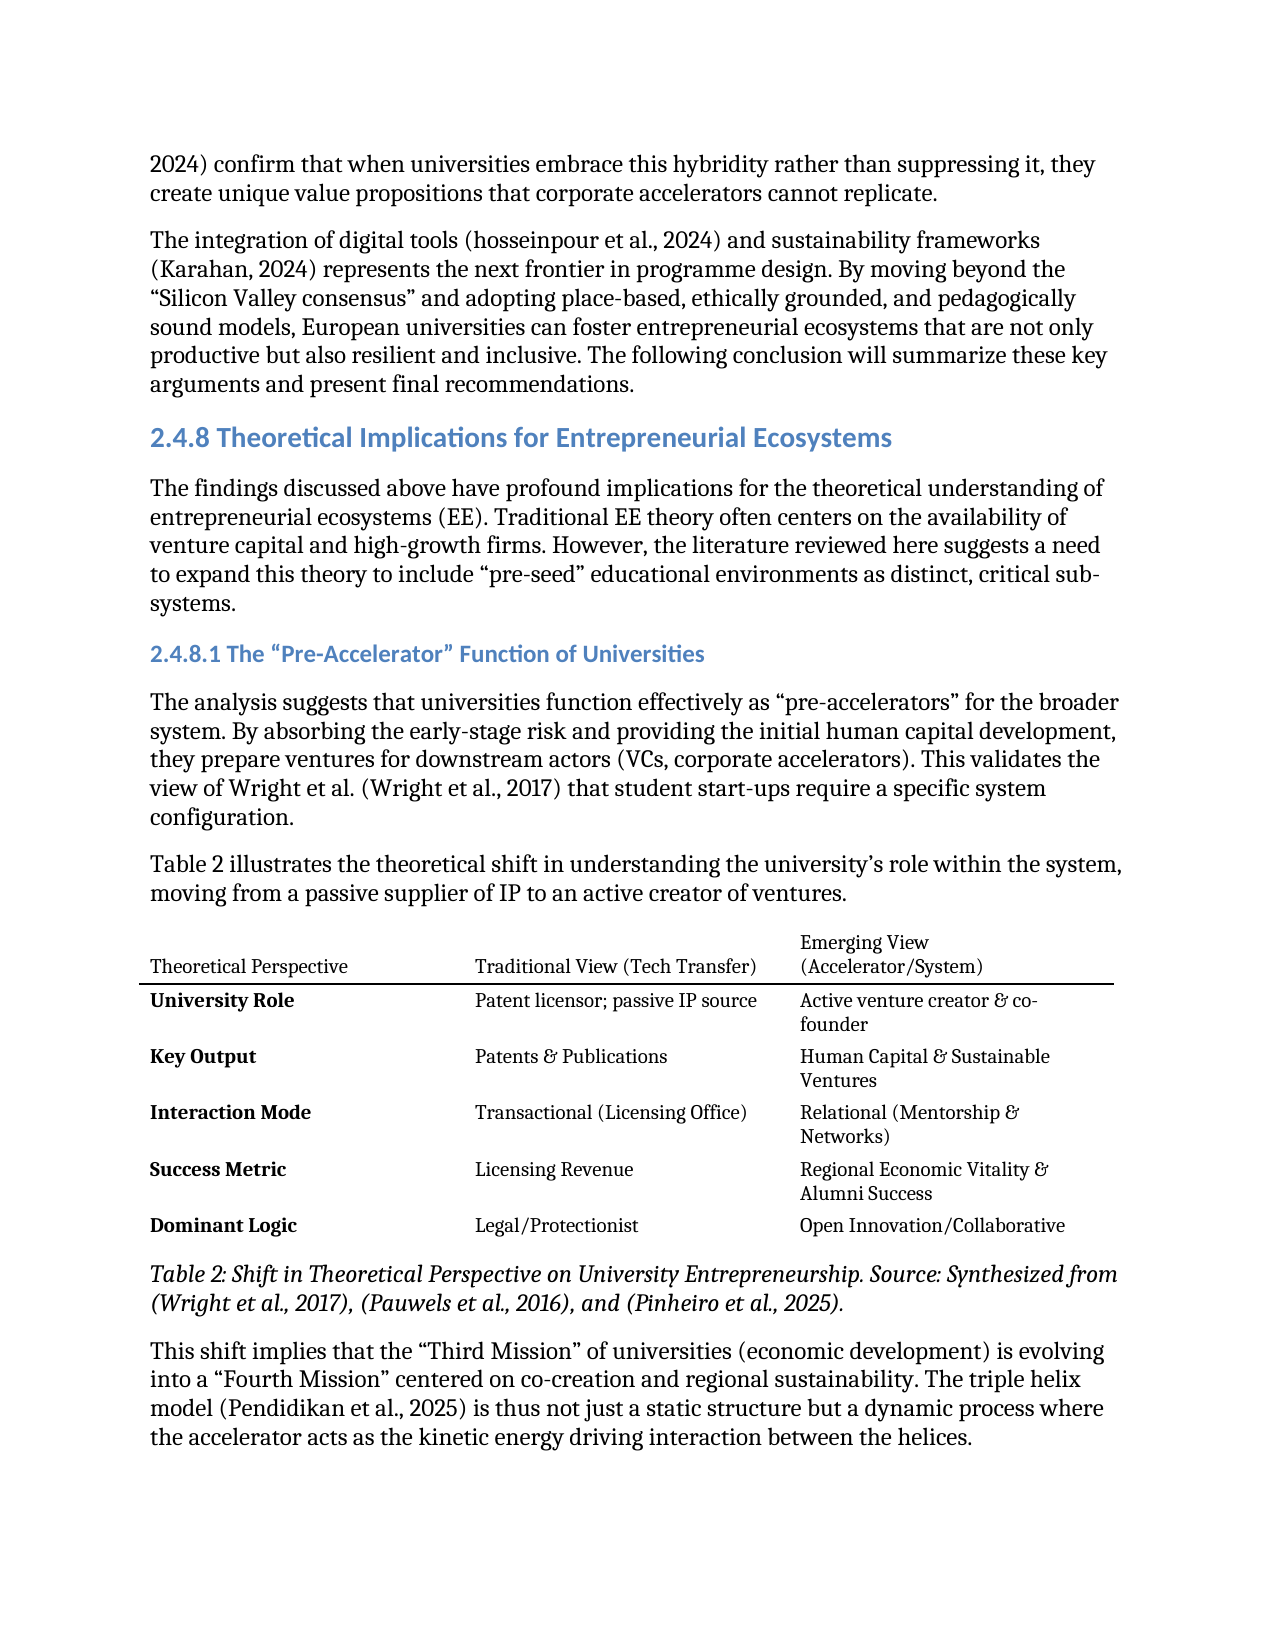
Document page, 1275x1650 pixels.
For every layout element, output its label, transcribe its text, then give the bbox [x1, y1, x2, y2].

table_cell Key Output [139, 1041, 464, 1097]
text This shift implies that the “Third Mission” of universities (economic development) is evolving into a “Fourth Mission” centered on co-creation and regional sustainability. The triple helix model (Pendidikan et al., 2025) is thus not just a static structure but a dynamic process where the accelerator acts as the kinetic energy driving interaction between the helices. [150, 1337, 1125, 1452]
table_cell Interaction Mode [139, 1097, 464, 1153]
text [150, 150, 1125, 207]
subtitle 2.4.8.1 The “Pre-Accelerator” Function of Universities [150, 638, 1125, 669]
text Table 2 illustrates the theoretical shift in understanding the university’s role within the system, moving from a passive supplier of IP to an active creator of ventures. [150, 850, 1125, 908]
table_cell Dominant Logic [139, 1209, 464, 1242]
table_cell Patent licensor; passive IP source [464, 985, 789, 1041]
text The analysis suggests that universities function effectively as “pre-accelerators” for the broader system. By absorbing the early-stage risk and providing the initial human capital development, they prepare ventures for downstream actors (VCs, corporate accelerators). This validates the view of Wright et al. (Wright et al., 2017) that student start-ups require a specific system configuration. [150, 688, 1125, 832]
table_cell Transactional (Licensing Office) [464, 1097, 789, 1153]
table_cell Regional Economic Vitality & Alumni Success [789, 1153, 1114, 1209]
table_cell Relational (Mentorship & Networks) [789, 1097, 1114, 1153]
table_cell Active venture creator & co-founder [789, 985, 1114, 1041]
text The integration of digital tools (hosseinpour et al., 2024) and sustainability frameworks (Karahan, 2024) represents the next frontier in programme design. By moving beyond the “Silicon Valley consensus” and adopting place-based, ethically grounded, and pedagogically sound models, European universities can foster entrepreneurial ecosystems that are not only productive but also resilient and inclusive. The following conclusion will summarize these key arguments and present final recommendations. [150, 226, 1125, 399]
table_cell Open Innovation/Collaborative [789, 1209, 1114, 1242]
table_header Traditional View (Tech Transfer) [464, 927, 789, 983]
table_cell Patents & Publications [464, 1041, 789, 1097]
table_header Emerging View (Accelerator/System) [789, 927, 1114, 983]
text Table 2: Shift in Theoretical Perspective on University Entrepreneurship. Source: Synthesized from (Wright et al., 2017), (Pauwels et al., 2016), and (Pinheiro et al., 2025). [150, 1260, 1125, 1318]
subtitle 2.4.8 Theoretical Implications for Entrepreneurial Ecosystems [150, 419, 1125, 455]
text The findings discussed above have profound implications for the theoretical understanding of entrepreneurial ecosystems (EE). Traditional EE theory often centers on the availability of venture capital and high-growth firms. However, the literature reviewed here suggests a need to expand this theory to include “pre-seed” educational environments as distinct, critical sub-systems. [150, 474, 1125, 618]
table_cell Success Metric [139, 1153, 464, 1209]
table_cell University Role [139, 985, 464, 1041]
table_header Theoretical Perspective [139, 927, 464, 983]
table_cell Licensing Revenue [464, 1153, 789, 1209]
table_cell Legal/Protectionist [464, 1209, 789, 1242]
table_cell Human Capital & Sustainable Ventures [789, 1041, 1114, 1097]
